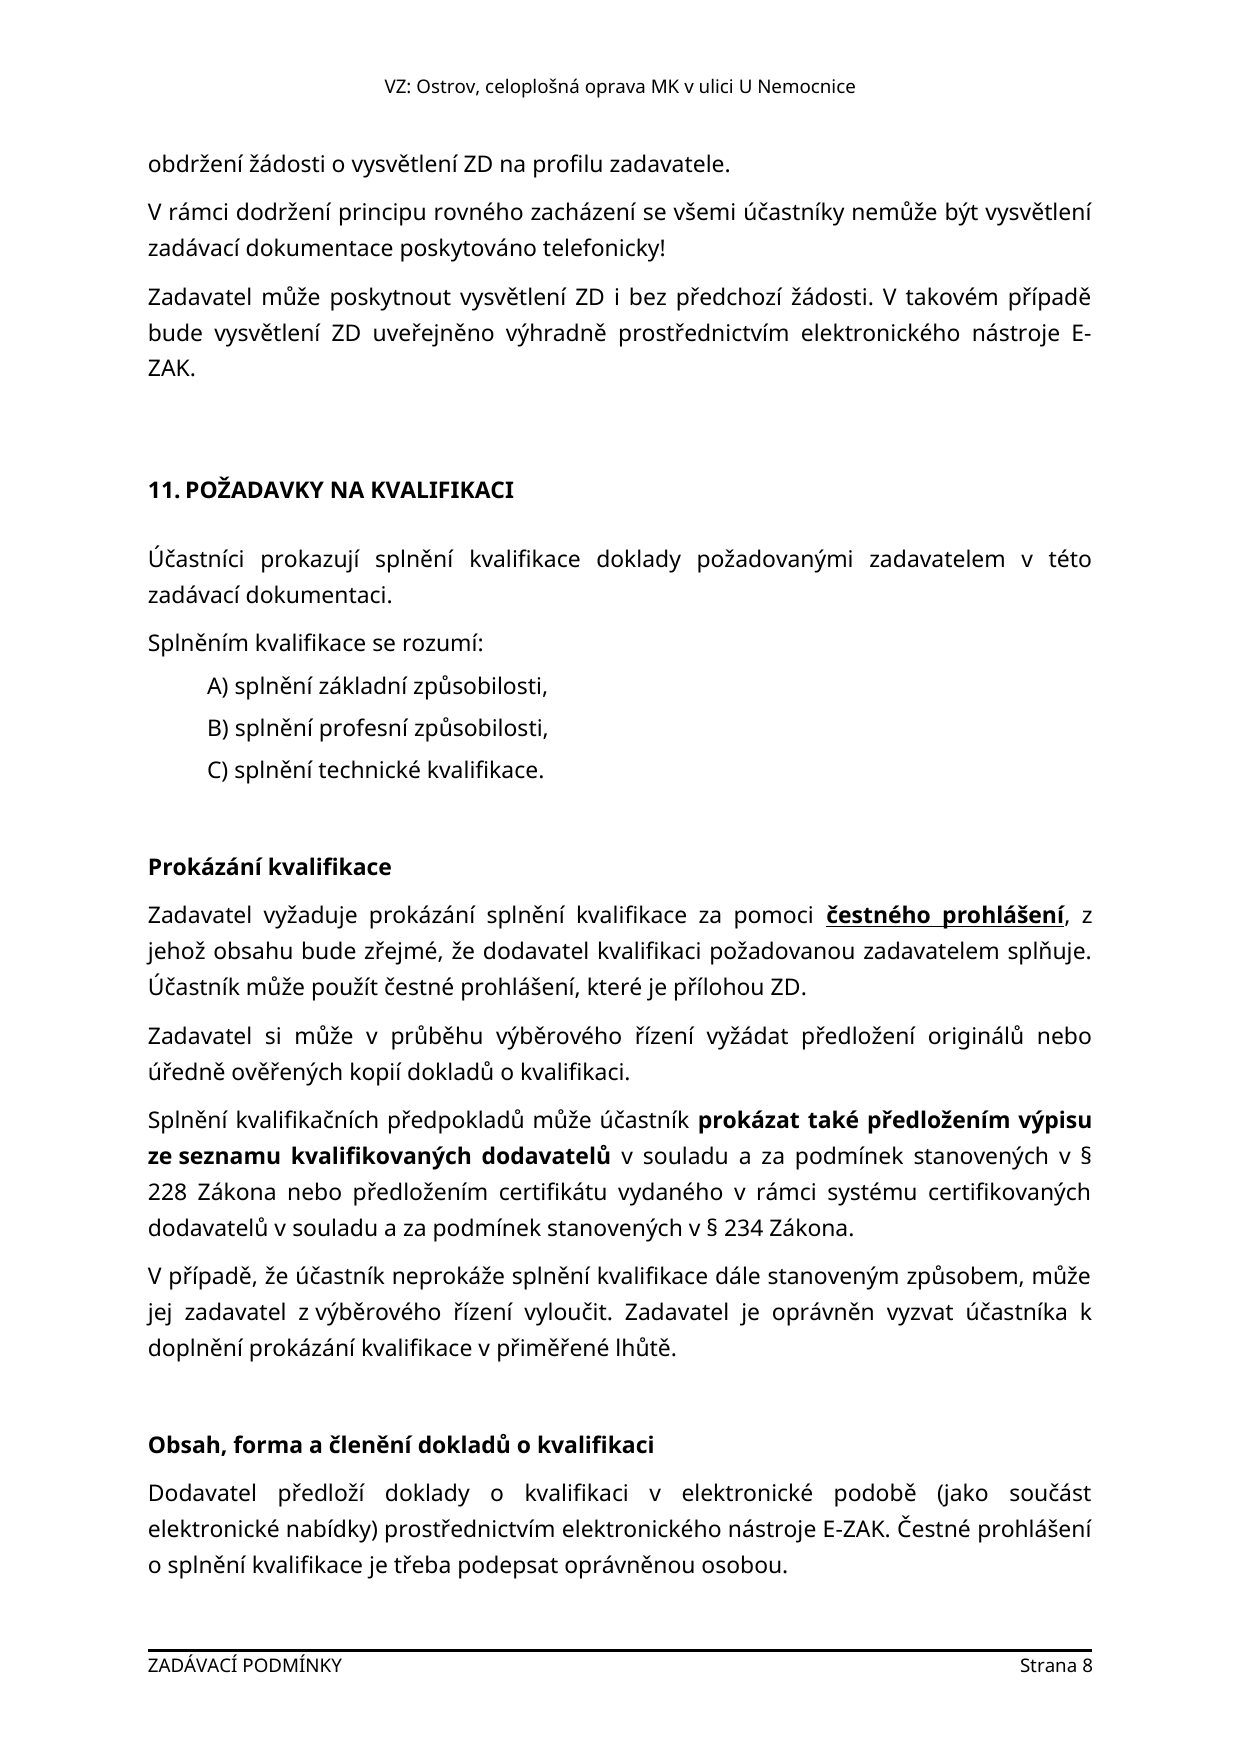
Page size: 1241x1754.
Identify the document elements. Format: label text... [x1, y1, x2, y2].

text B) splnění profesní způsobilosti, [148, 712, 1092, 743]
text Obsah, forma a členění dokladů o kvalifikaci [148, 1429, 1092, 1460]
text Zadavatel může poskytnout vysvětlení ZD i bez předchozí žádosti. V takovém případě bude vysvětlení ZD uveřejněno výhradně prostřednictvím elektronického nástroje E-ZAK. [148, 281, 1092, 384]
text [148, 148, 1092, 179]
text V rámci dodržení principu rovného zacházení se všemi účastníky nemůže být vysvětlení zadávací dokumentace poskytováno telefonicky! [148, 196, 1092, 263]
text C) splnění technické kvalifikace. [148, 754, 1092, 785]
text Splněním kvalifikace se rozumí: [148, 627, 1092, 659]
text Prokázání kvalifikace [148, 851, 1092, 882]
text V případě, že účastník neprokáže splnění kvalifikace dále stanoveným způsobem, může jej zadavatel z výběrového řízení vyloučit. Zadavatel je oprávněn vyzvat účastníka k doplnění prokázání kvalifikace v přiměřené lhůtě. [148, 1260, 1092, 1363]
text Dodavatel předloží doklady o kvalifikaci v elektronické podobě (jako součást elektronické nabídky) prostřednictvím elektronického nástroje E-ZAK. Čestné prohlášení o splnění kvalifikace je třeba podepsat oprávněnou osobou. [148, 1477, 1092, 1581]
text Účastníci prokazují splnění kvalifikace doklady požadovanými zadavatelem v této zadávací dokumentaci. [148, 543, 1092, 610]
text Zadavatel vyžaduje prokázání splnění kvalifikace za pomoci čestného prohlášení, z jehož obsahu bude zřejmé, že dodavatel kvalifikaci požadovanou zadavatelem splňuje. Účastník může použít čestné prohlášení, které je přílohou ZD. [148, 899, 1092, 1002]
text Zadavatel si může v průběhu výběrového řízení vyžádat předložení originálů nebo úředně ověřených kopií dokladů o kvalifikaci. [148, 1019, 1092, 1087]
subtitle Požadavky na kvalifikaci [148, 474, 1092, 506]
text Splnění kvalifikačních předpokladů může účastník prokázat také předložením výpisu ze seznamu kvalifikovaných dodavatelů v souladu a za podmínek stanovených v § 228 Zákona nebo předložením certifikátu vydaného v rámci systému certifikovaných dodavatelů v souladu a za podmínek stanovených v § 234 Zákona. [148, 1104, 1092, 1243]
text A) splnění základní způsobilosti, [148, 669, 1092, 701]
